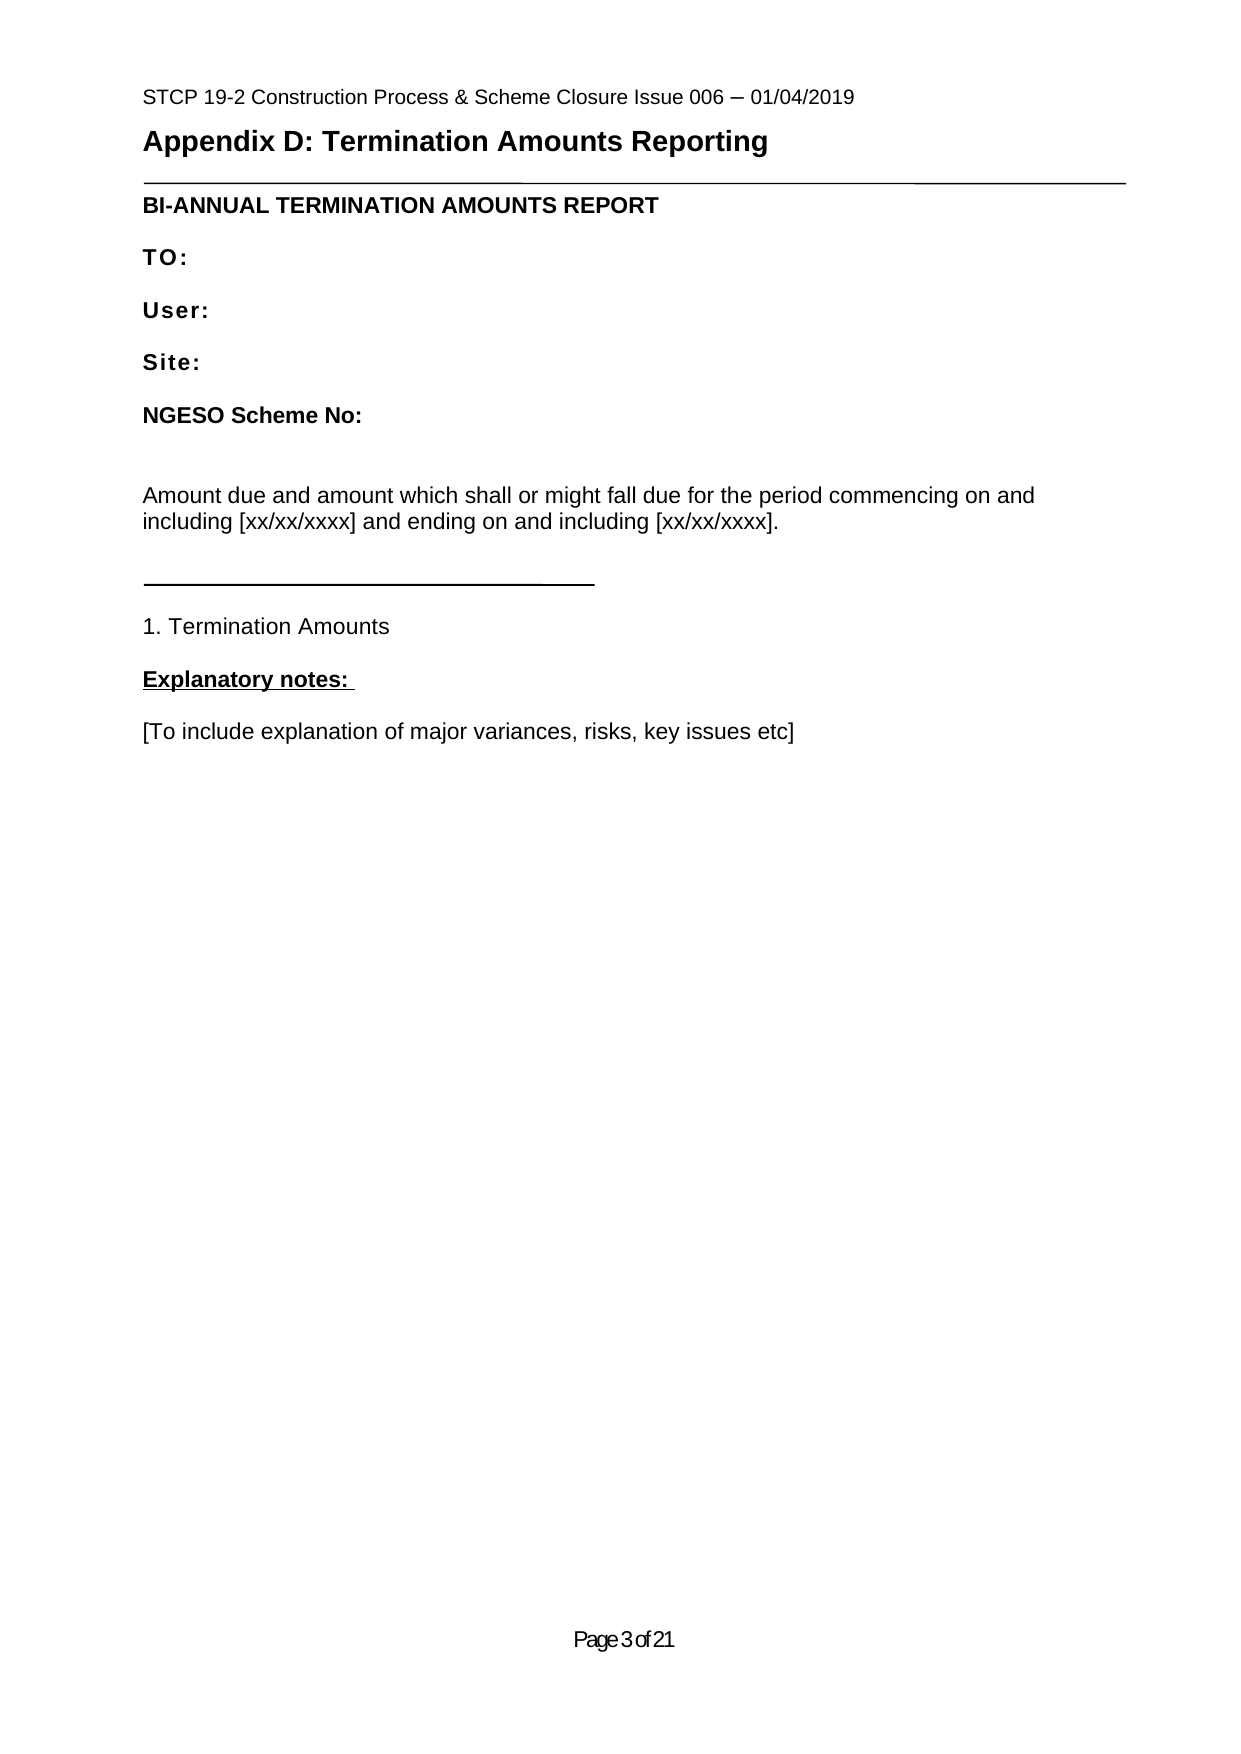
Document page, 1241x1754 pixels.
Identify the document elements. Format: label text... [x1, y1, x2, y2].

text [To include explanation of major variances, risks, key issues etc] [142, 719, 1136, 745]
text 1. Termination Amounts [142, 613, 1136, 639]
text NGESO Scheme No: [142, 403, 1136, 429]
text Appendix D: Termination Amounts Reporting [142, 125, 1136, 158]
text STCP 19-2 Construction Process & Scheme Closure Issue 006 – 01/04/2019 [142, 84, 1136, 109]
text TO: [142, 244, 1136, 270]
text BI-ANNUAL TERMINATION AMOUNTS REPORT [142, 192, 1136, 218]
text Explanatory notes: [142, 666, 1136, 693]
text User: [142, 298, 1136, 324]
text Amount due and amount which shall or might fall due for the period commencing on and including [xx/xx/xxxx] and ending on and including [xx/xx/xxxx]. [142, 483, 1038, 535]
text Site: [142, 350, 1136, 376]
